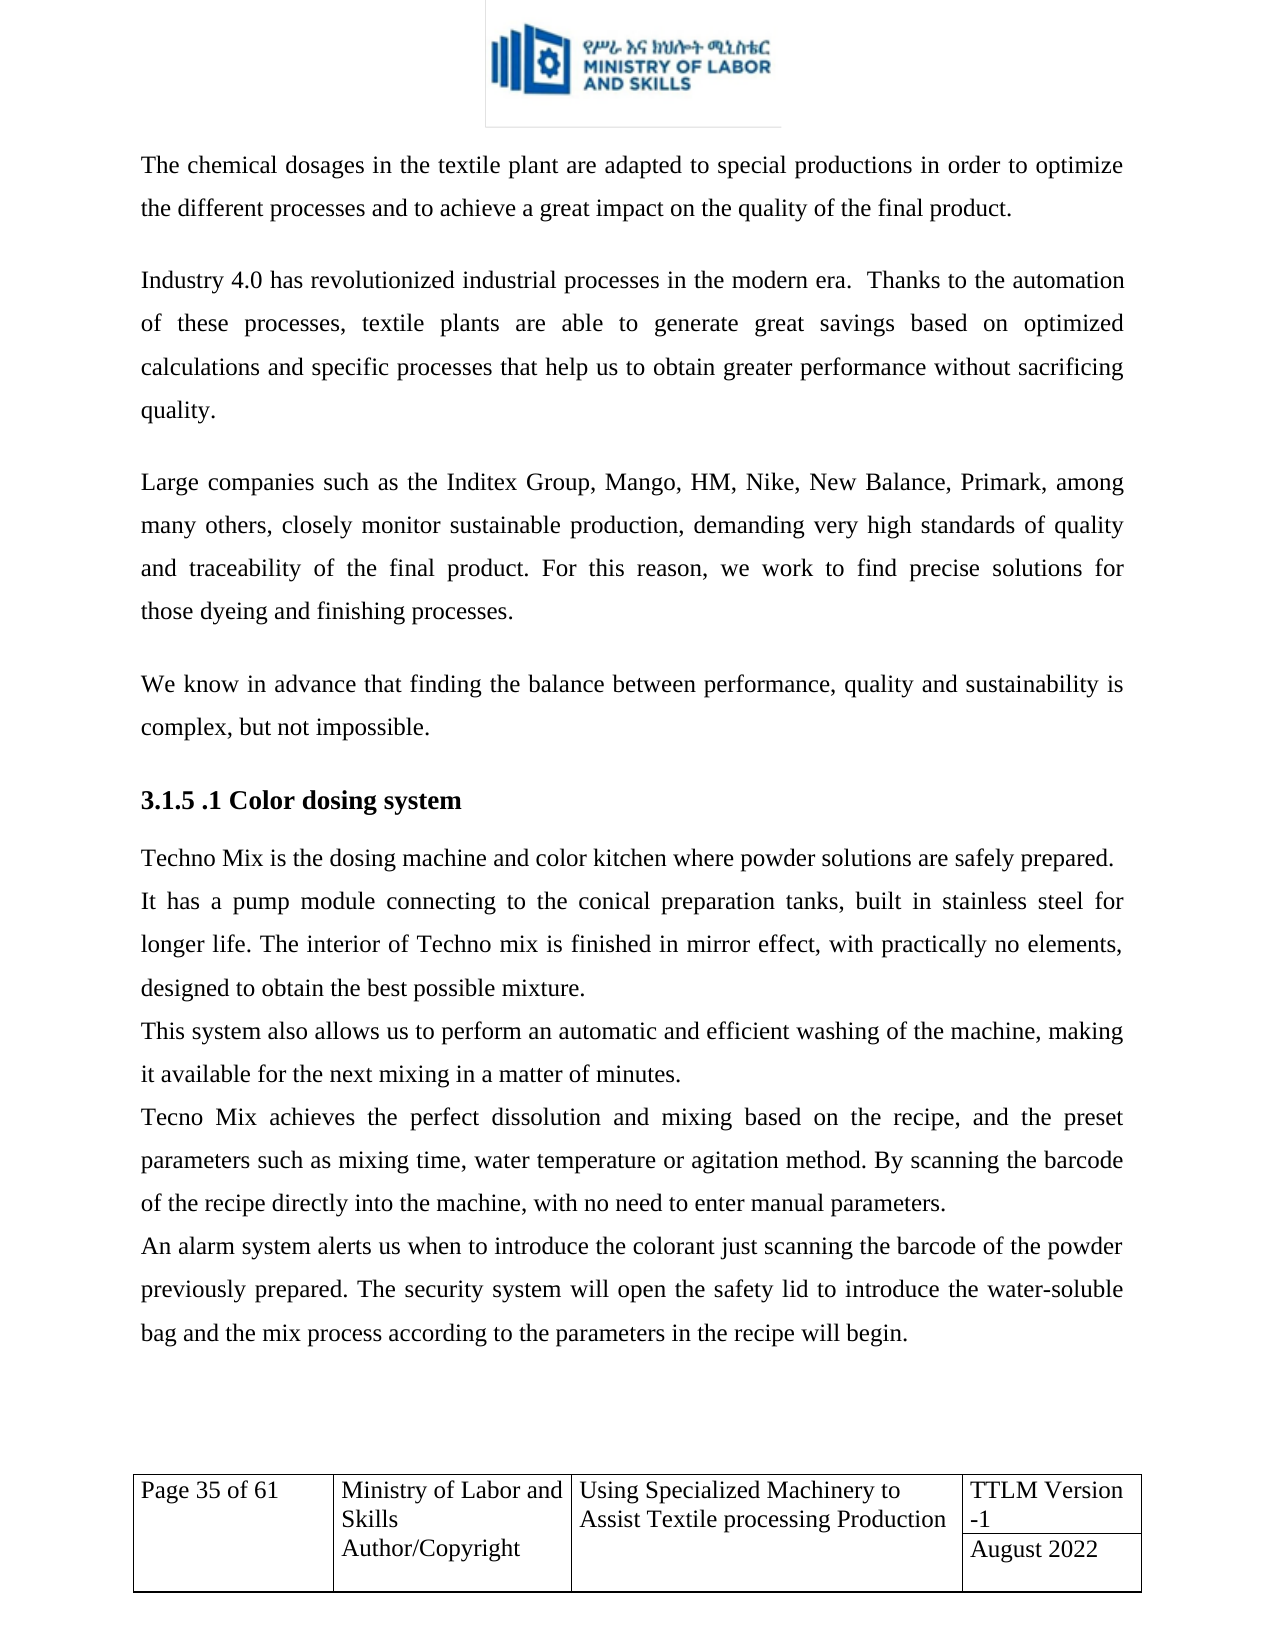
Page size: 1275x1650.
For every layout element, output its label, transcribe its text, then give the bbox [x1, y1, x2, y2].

subtitle 3.1.5 .1 Color dosing system [141, 784, 1125, 815]
text Tecno Mix achieves the perfect dissolution and mixing based on the recipe, and the preset parameters such as mixing time, water temperature or agitation method. By scanning the barcode of the recipe directly into the machine, with no need to enter manual parameters. [141, 1102, 1125, 1217]
picture [484, 0, 782, 129]
text Techno Mix is the dosing machine and color kitchen where powder solutions are safely prepared. [141, 843, 1125, 872]
text Industry 4.0 has revolutionized industrial processes in the modern era. Thanks to the automation of these processes, textile plants are able to generate great savings based on optimized calculations and specific processes that help us to obtain greater performance without sacrificing quality. [141, 265, 1125, 423]
text The chemical dosages in the textile plant are adapted to special productions in order to optimize the different processes and to achieve a great impact on the quality of the final product. [141, 150, 1125, 222]
text An alarm system alerts us when to introduce the colorant just scanning the barcode of the powder previously prepared. The security system will open the safety lid to introduce the water-soluble bag and the mix process according to the parameters in the recipe will begin. [141, 1231, 1125, 1346]
text We know in advance that finding the balance between performance, quality and sustainability is complex, but not impossible. [141, 669, 1125, 741]
text Large companies such as the Inditex Group, Mango, HM, Nike, New Balance, Primark, among many others, closely monitor sustainable production, demanding very high standards of quality and traceability of the final product. For this reason, we work to find precise solutions for those dyeing and finishing processes. [141, 467, 1125, 625]
text This system also allows us to perform an automatic and efficient washing of the machine, making it available for the next mixing in a matter of minutes. [141, 1016, 1125, 1088]
text It has a pump module connecting to the conical preparation tanks, built in stainless steel for longer life. The interior of Techno mix is finished in mirror effect, with practically no elements, designed to obtain the best possible mixture. [141, 886, 1125, 1001]
